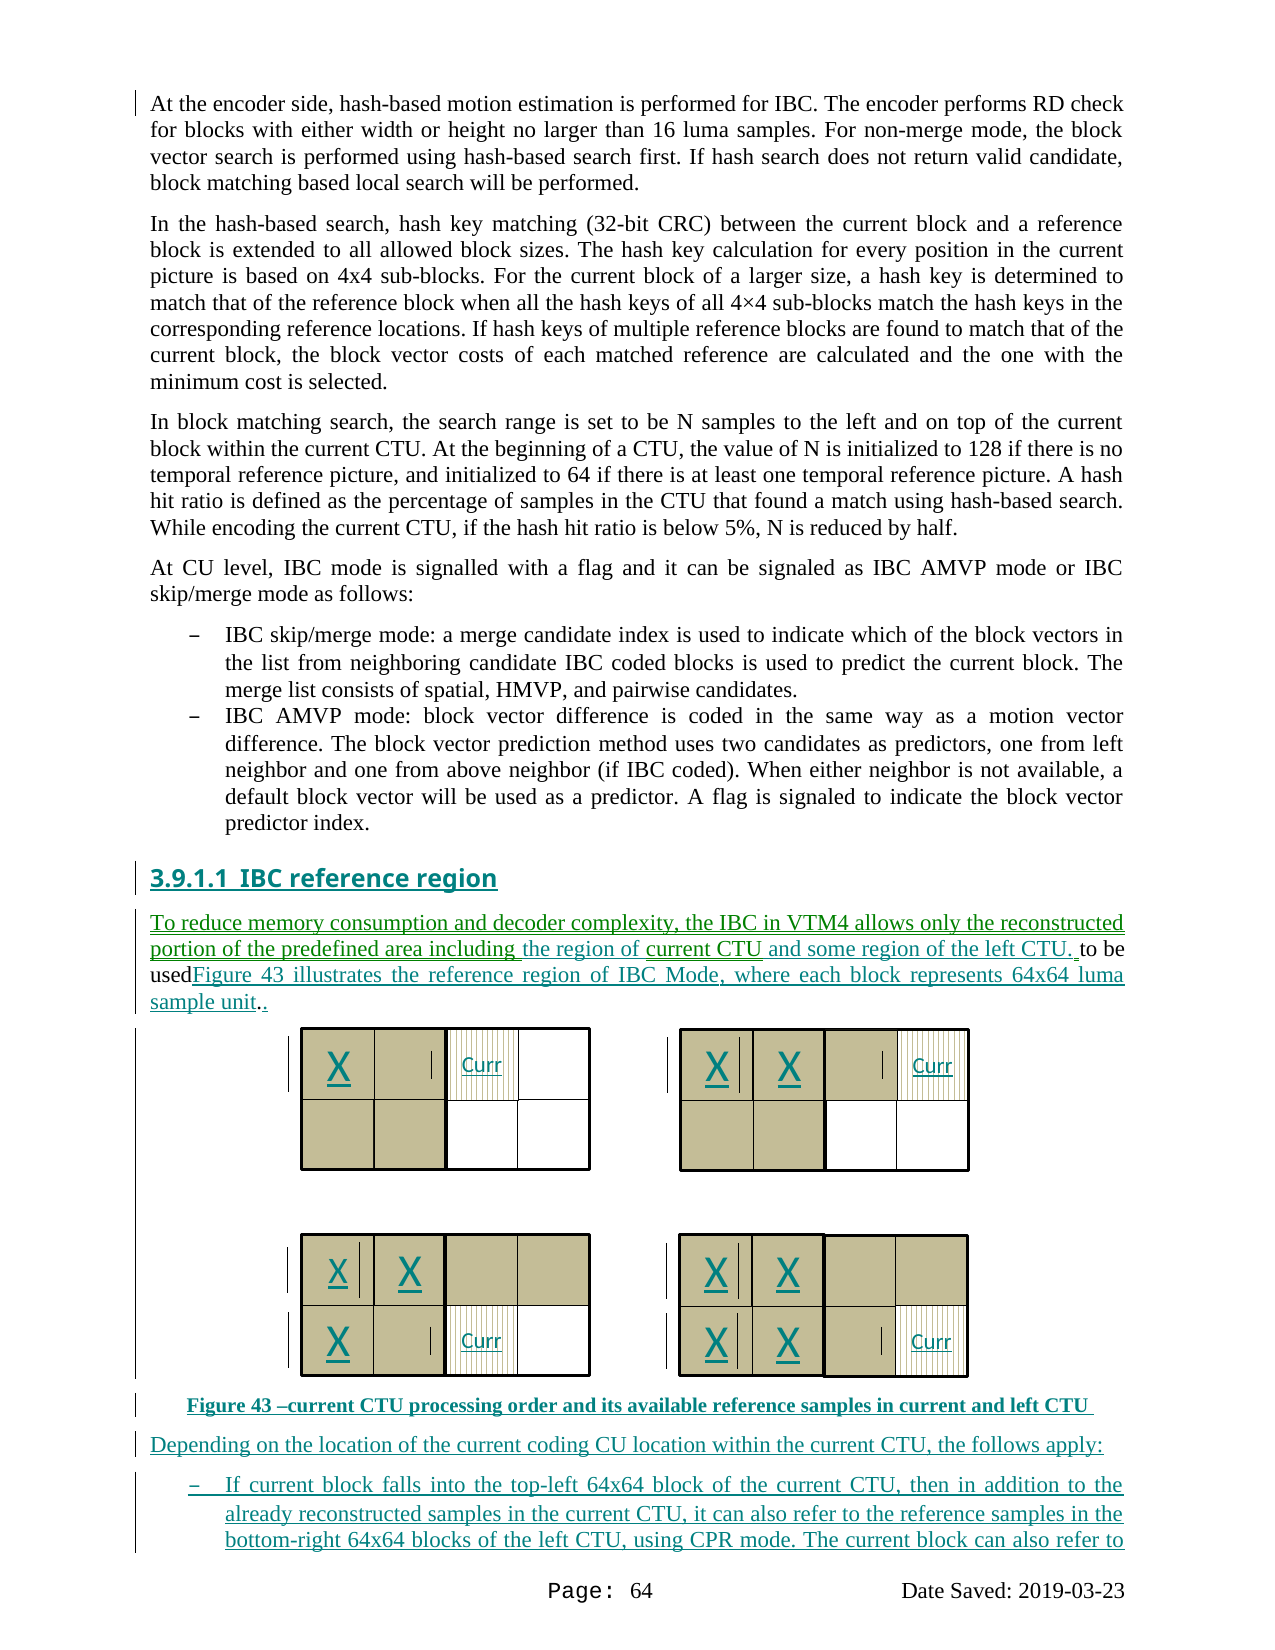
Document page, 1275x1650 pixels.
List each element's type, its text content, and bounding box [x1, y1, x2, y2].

text In block matching search, the search range is set to be N samples to the left and on top of the current block within the current CTU. At the beginning of a CTU, the value of N is initialized to 128 if there is no temporal reference picture, and initialized to 64 if there is at least one temporal reference picture. A hash hit ratio is defined as the percentage of samples in the CTU that found a match using hash-based search. While encoding the current CTU, if the hash hit ratio is below 5%, N is reduced by half. [150, 408, 1125, 540]
list IBC skip/merge mode: a merge candidate index is used to indicate which of the block vectors in the list from neighboring candidate IBC coded blocks is used to predict the current block. The merge list consists of spatial, HMVP, and pairwise candidates. [187, 621, 1125, 702]
list IBC AMVP mode: block vector difference is coded in the same way as a motion vector difference. The block vector prediction method uses two candidates as predictors, one from left neighbor and one from above neighbor (if IBC coded). When either neighbor is not available, a default block vector will be used as a predictor. A flag is signaled to indicate the block vector predictor index. [187, 702, 1125, 836]
text 43 [150, 909, 1125, 931]
text In the hash-based search, hash key matching (32-bit CRC) between the current block and a reference block is extended to all allowed block sizes. The hash key calculation for every position in the current picture is based on 4x4 sub-blocks. For the current block of a larger size, a hash key is determined to match that of the reference block when all the hash keys of all 4×4 sub-blocks match the hash keys in the corresponding reference locations. If hash keys of multiple reference blocks are found to match that of the current block, the block vector costs of each matched reference are calculated and the one with the minimum cost is selected. [150, 209, 1125, 394]
text 43 [150, 1393, 1125, 1417]
text 43 [150, 935, 1125, 1014]
text At CU level, IBC mode is signalled with a flag and it can be signaled as IBC AMVP mode or IBC skip/merge mode as follows: [150, 554, 1125, 607]
text At the encoder side, hash-based motion estimation is performed for IBC. The encoder performs RD check for blocks with either width or height no larger than 16 luma samples. For non-merge mode, the block vector search is performed using hash-based search first. If hash search does not return valid candidate, block matching based local search will be performed. [150, 90, 1125, 195]
